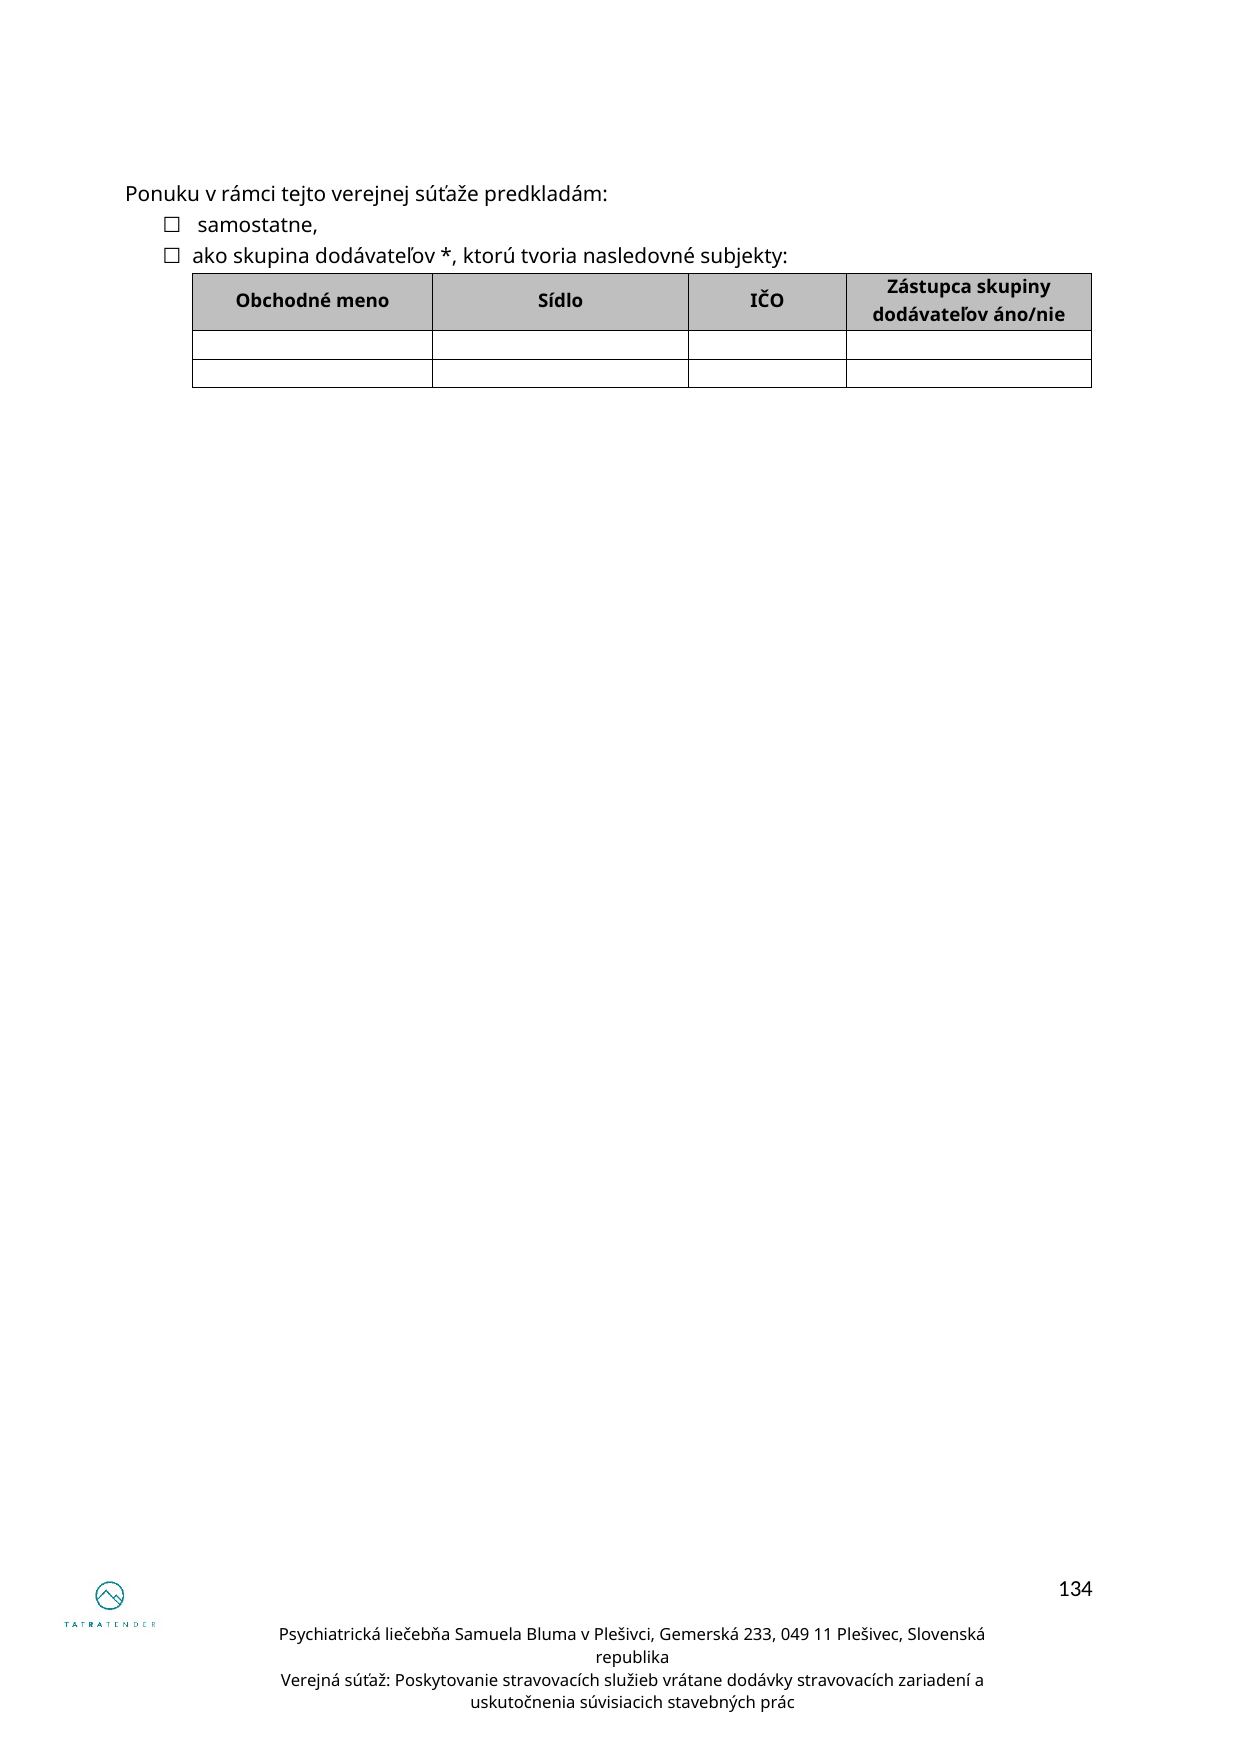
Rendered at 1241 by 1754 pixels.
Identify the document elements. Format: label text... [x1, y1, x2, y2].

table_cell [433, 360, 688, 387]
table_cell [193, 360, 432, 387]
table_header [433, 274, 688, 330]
text samostatne, [162, 210, 1093, 238]
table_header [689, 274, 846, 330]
picture [43, 1557, 176, 1651]
text Ponuku v rámci tejto verejnej súťaže predkladám: [125, 179, 1093, 207]
text ako skupina dodávateľov *, ktorú tvoria nasledovné subjekty: [162, 241, 1093, 270]
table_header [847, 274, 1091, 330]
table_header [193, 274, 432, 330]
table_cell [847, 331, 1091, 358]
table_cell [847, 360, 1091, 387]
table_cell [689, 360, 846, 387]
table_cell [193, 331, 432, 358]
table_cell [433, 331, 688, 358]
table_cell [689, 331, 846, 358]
